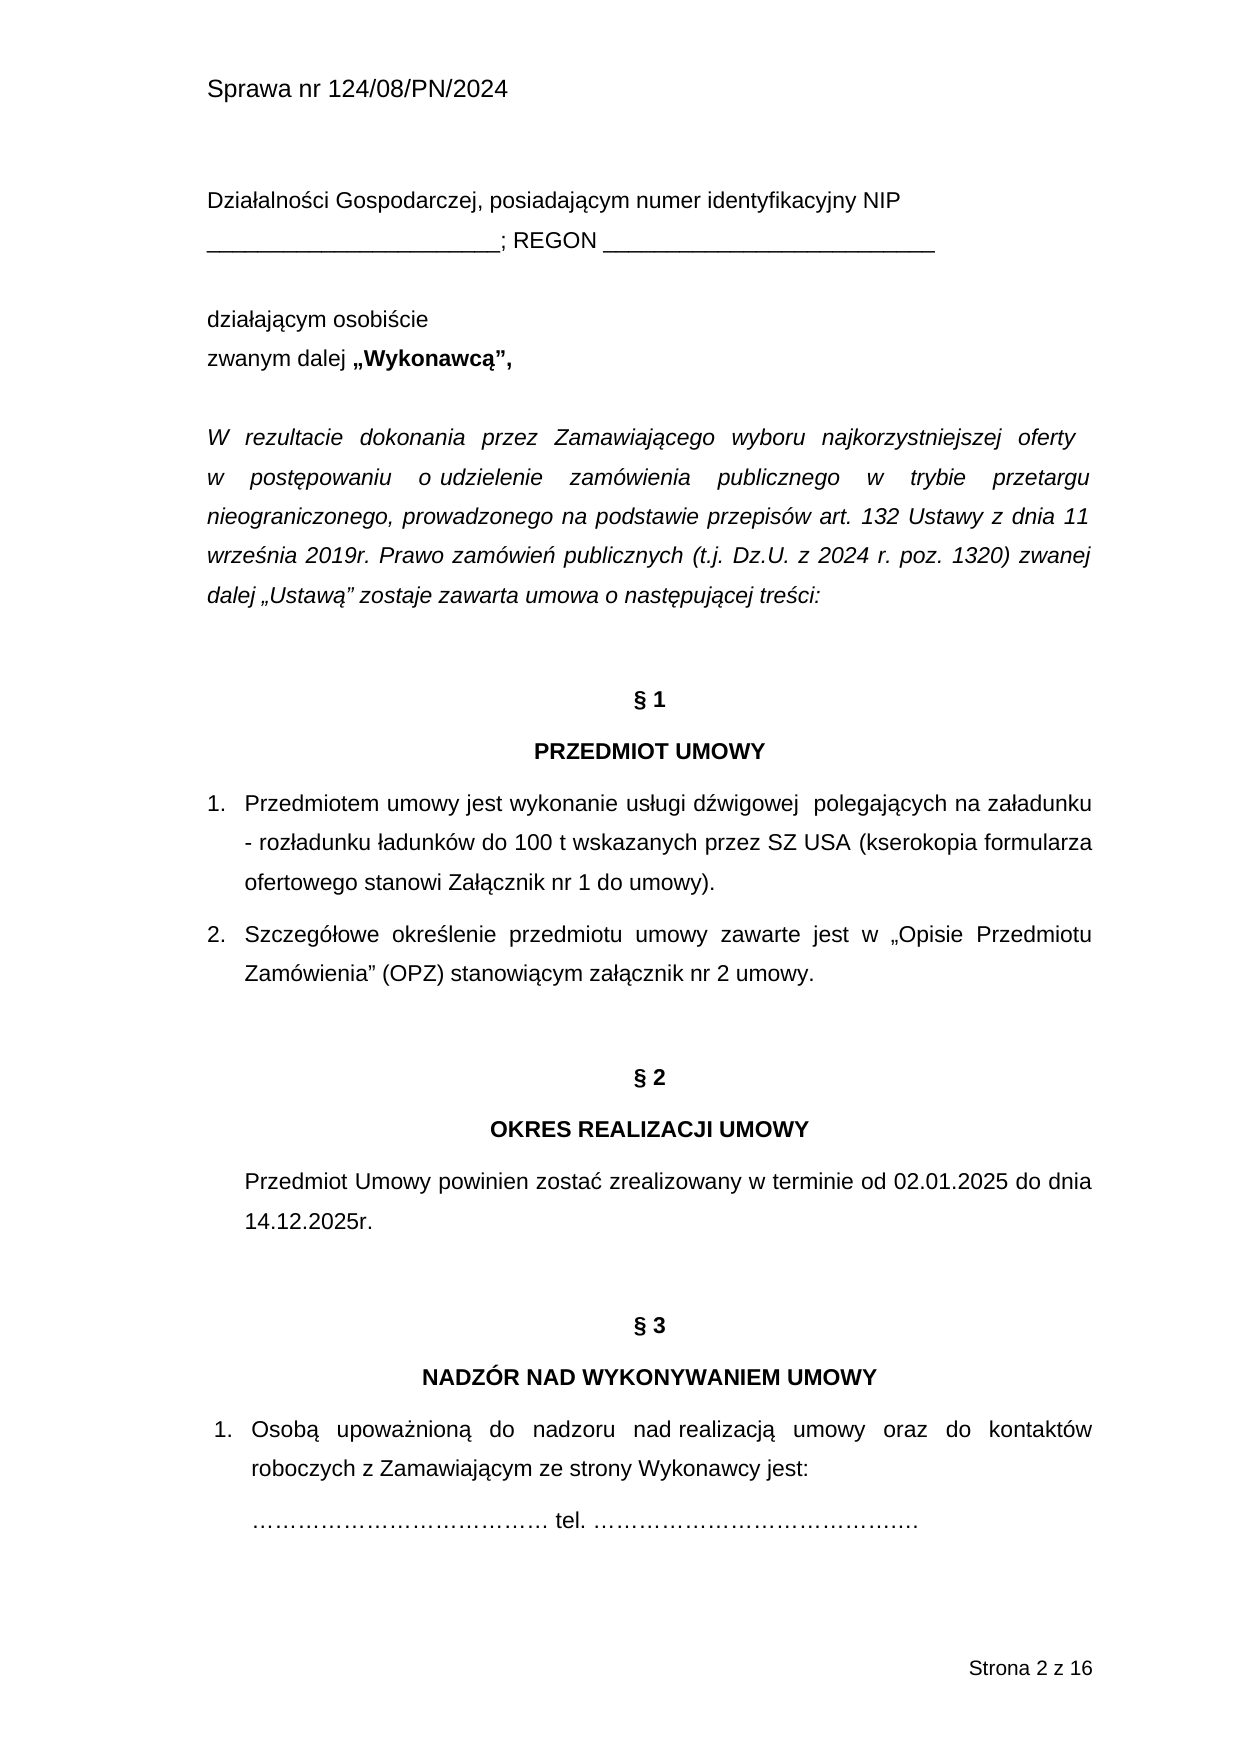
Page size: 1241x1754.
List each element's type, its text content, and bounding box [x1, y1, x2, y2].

text Działalności Gospodarczej, posiadającym numer identyfikacyjny NIP _______________________; REGON __________________________ [207, 187, 1092, 253]
text zwanym dalej „Wykonawcą”, [207, 345, 1092, 371]
text PRZEDMIOT UMOWY [207, 738, 1092, 764]
list Przedmiotem umowy jest wykonanie usługi dźwigowej polegających na załadunku - rozładunku ładunków do 100 t wskazanych przez SZ USA (kserokopia formularza ofertowego stanowi Załącznik nr 1 do umowy). [207, 790, 1092, 895]
text działającym osobiście [207, 306, 1092, 332]
text W rezultacie dokonania przez Zamawiającego wyboru najkorzystniejszej oferty w postępowaniu o udzielenie zamówienia publicznego w trybie przetargu nieograniczonego, prowadzonego na podstawie przepisów art. 132 Ustawy z dnia 11 września 2019r. Prawo zamówień publicznych (t.j. Dz.U. z 2024 r. poz. 1320) zwanej dalej „Ustawą” zostaje zawarta umowa o następującej treści: [207, 424, 1092, 608]
text OKRES REALIZACJI UMOWY [207, 1116, 1092, 1143]
text § 1 [207, 686, 1092, 712]
text § 3 [207, 1312, 1092, 1338]
text NADZÓR NAD WYKONYWANIEM UMOWY [207, 1364, 1092, 1390]
list Szczegółowe określenie przedmiotu umowy zawarte jest w „Opisie Przedmiotu Zamówienia” (OPZ) stanowiącym załącznik nr 2 umowy. [207, 921, 1092, 987]
text ………………………………… tel. ………………………………….… [251, 1507, 1092, 1533]
list Przedmiot Umowy powinien zostać zrealizowany w terminie od 02.01.2025 do dnia 14.12.2025r. [244, 1168, 1092, 1234]
list Osobą upoważnioną do nadzoru nad realizacją umowy oraz do kontaktów roboczych z Zamawiającym ze strony Wykonawcy jest: [214, 1416, 1092, 1481]
text § 2 [207, 1064, 1092, 1091]
